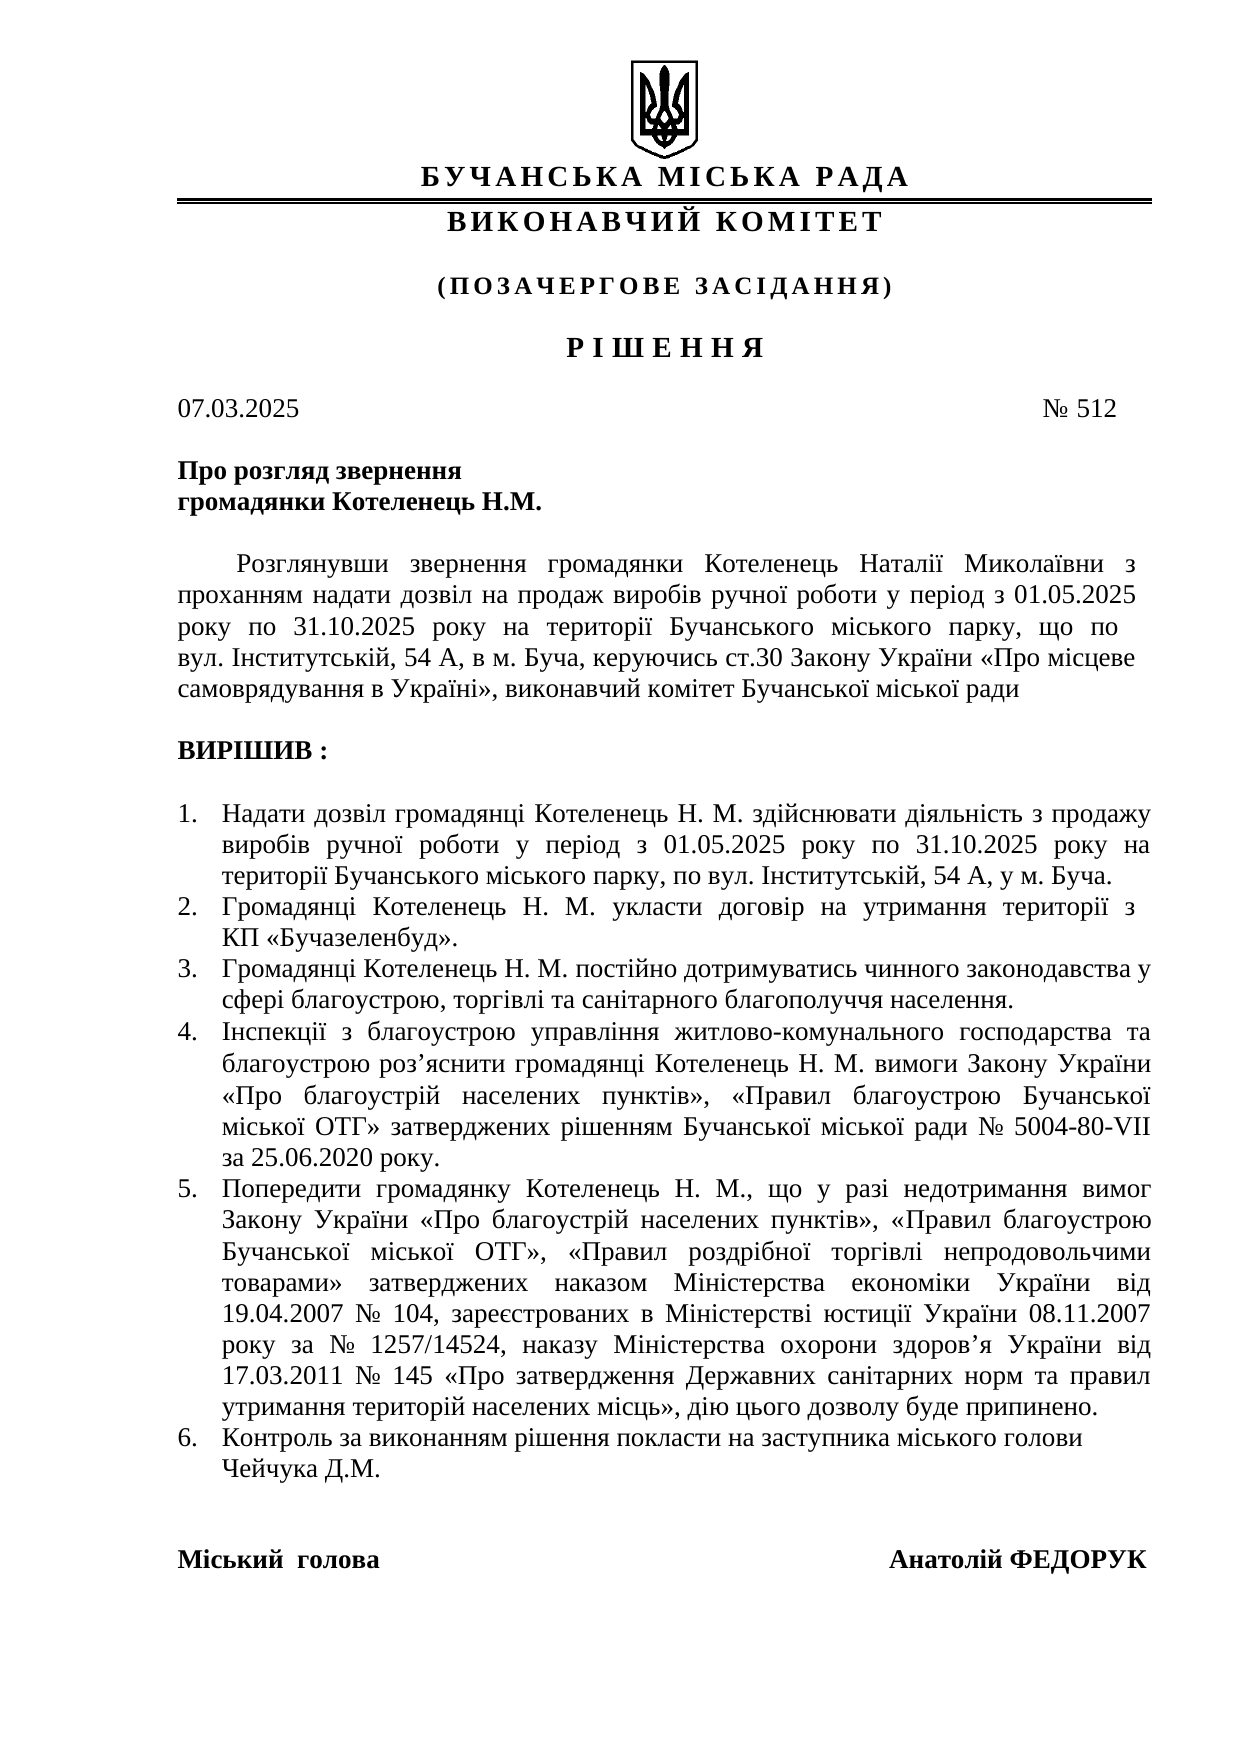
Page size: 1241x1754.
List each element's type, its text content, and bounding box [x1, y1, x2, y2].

list Інспекції з благоустрою управління житлово-комунального господарства та благоустрою роз’яснити громадянці Котеленець Н. М. вимоги Закону України «Про благоустрій населених пунктів», «Правил благоустрою Бучанської міської ОТГ» затверджених рішенням Бучанської міської ради № 5004-80-VII за 25.06.2020 року. [177, 1015, 1152, 1172]
text ВИРІШИВ : [177, 734, 1152, 766]
text РІШЕННЯ [177, 330, 1152, 364]
text Міський голова Анатолій ФЕДОРУК [177, 1544, 1152, 1575]
text Розглянувши звернення громадянки Котеленець Наталії Миколаївни з проханням надати дозвіл на продаж виробів ручної роботи у період з 01.05.2025 року по 31.10.2025 року на території Бучанського міського парку, що по вул. Інститутській, 54 А, в м. Буча, керуючись ст.30 Закону України «Про місцеве самоврядування в Україні», виконавчий комітет Бучанської міської ради [177, 547, 1137, 703]
text 07.03.2025 № 512 [177, 392, 1152, 423]
list Надати дозвіл громадянці Котеленець Н. М. здійснювати діяльність з продажу виробів ручної роботи у період з 01.05.2025 року по 31.10.2025 року на території Бучанського міського парку, по вул. Інститутській, 54 А, у м. Буча. [177, 797, 1152, 890]
text Чейчука Д.М. [222, 1453, 1137, 1484]
list Контроль за виконанням рішення покласти на заступника міського голови [177, 1421, 1137, 1453]
list Громадянці Котеленець Н. М. постійно дотримуватись чинного законодавства у сфері благоустрою, торгівлі та санітарного благополуччя населення. [177, 952, 1152, 1015]
picture [629, 59, 700, 159]
text Про розгляд звернення [177, 454, 1152, 485]
text громадянки Котеленець Н.М. [177, 485, 1152, 516]
list Громадянці Котеленець Н. М. укласти договір на утримання території з КП «Бучазеленбуд». [177, 890, 1152, 952]
text БУЧАНСЬКА МІСЬКА РАДА [177, 159, 1152, 193]
table_header ВИКОНАВЧИЙ КОМІТЕТ (ПОЗАЧЕРГОВЕ ЗАСІДАННЯ) [177, 204, 1152, 330]
list Попередити громадянку Котеленець Н. М., що у разі недотримання вимог Закону України «Про благоустрій населених пунктів», «Правил благоустрою Бучанської міської ОТГ», «Правил роздрібної торгівлі непродовольчими товарами» затверджених наказом Міністерства економіки України від 19.04.2007 № 104, зареєстрованих в Міністерстві юстиції України 08.11.2007 року за № 1257/14524, наказу Міністерства охорони здоров’я України від 17.03.2011 № 145 «Про затвердження Державних санітарних норм та правил утримання територій населених місць», дію цього дозволу буде припинено. [177, 1172, 1152, 1421]
